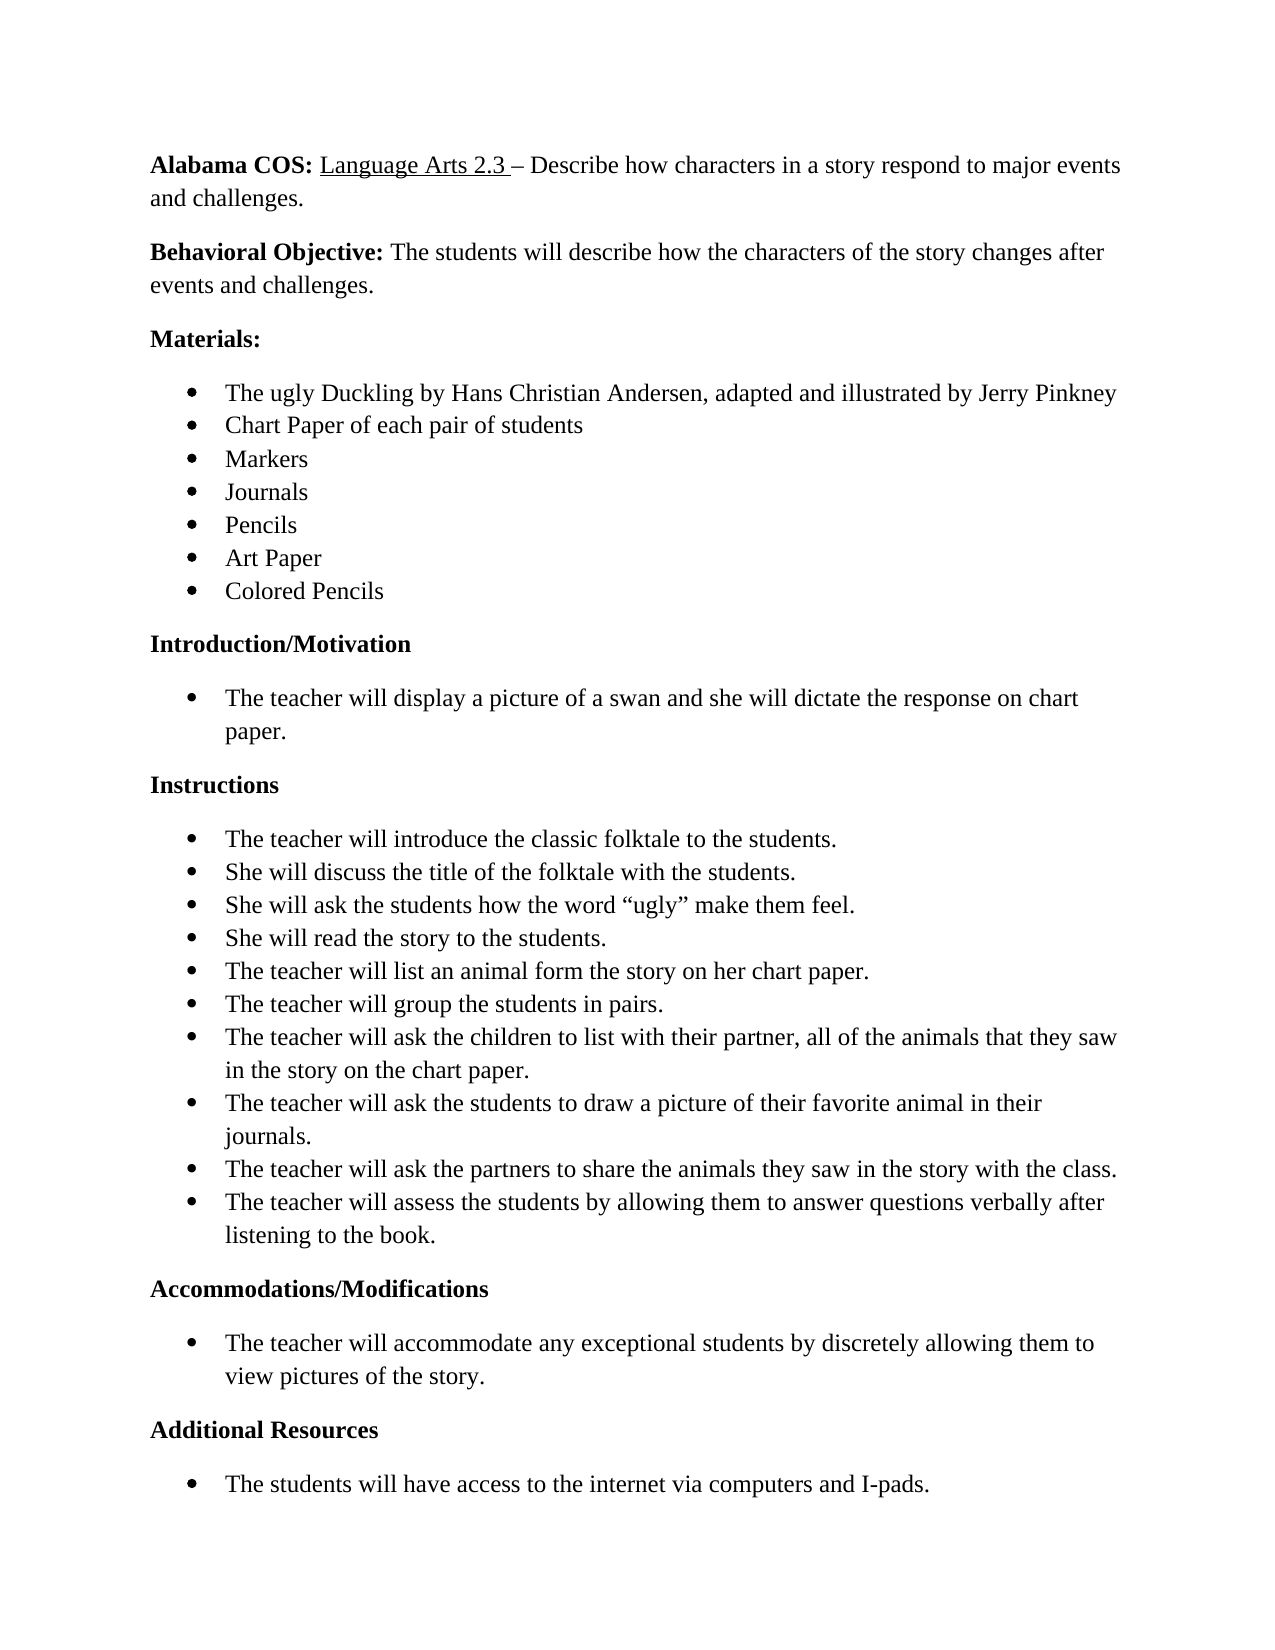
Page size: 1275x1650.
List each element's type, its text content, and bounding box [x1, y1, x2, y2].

text Additional Resources [150, 1415, 1125, 1444]
list The teacher will accommodate any exceptional students by discretely allowing them to view pictures of the story. [187, 1328, 1125, 1390]
text Alabama COS: Language Arts 2.3 – Describe how characters in a story respond to major events and challenges. [150, 150, 1125, 212]
list The teacher will group the students in pairs. [187, 989, 1125, 1018]
list Pencils [187, 510, 1125, 538]
list The teacher will display a picture of a swan and she will dictate the response on chart paper. [187, 683, 1125, 745]
list The students will have access to the internet via computers and I-pads. [187, 1469, 1125, 1498]
list The teacher will ask the children to list with their partner, all of the animals that they saw in the story on the chart paper. [187, 1022, 1125, 1084]
list The teacher will ask the students to draw a picture of their favorite animal in their journals. [187, 1088, 1125, 1150]
list The teacher will introduce the classic folktale to the students. [187, 824, 1125, 853]
list She will ask the students how the word “ugly” make them feel. [187, 890, 1125, 919]
text Instructions [150, 770, 1125, 799]
list The teacher will assess the students by allowing them to answer questions verbally after listening to the book. [187, 1187, 1125, 1249]
list Markers [187, 444, 1125, 472]
list The ugly Duckling by Hans Christian Andersen, adapted and illustrated by Jerry Pinkney [187, 378, 1125, 406]
list She will read the story to the students. [187, 923, 1125, 952]
text Materials: [150, 324, 1125, 352]
list The teacher will ask the partners to share the animals they saw in the story with the class. [187, 1154, 1125, 1183]
list Art Paper [187, 543, 1125, 571]
list She will discuss the title of the folktale with the students. [187, 857, 1125, 886]
text Behavioral Objective: The students will describe how the characters of the story changes after events and challenges. [150, 237, 1125, 299]
text Accommodations/Modifications [150, 1274, 1125, 1303]
text Introduction/Motivation [150, 629, 1125, 658]
list Colored Pencils [187, 576, 1125, 604]
list The teacher will list an animal form the story on her chart paper. [187, 956, 1125, 985]
list Journals [187, 477, 1125, 505]
list Chart Paper of each pair of students [187, 411, 1125, 439]
